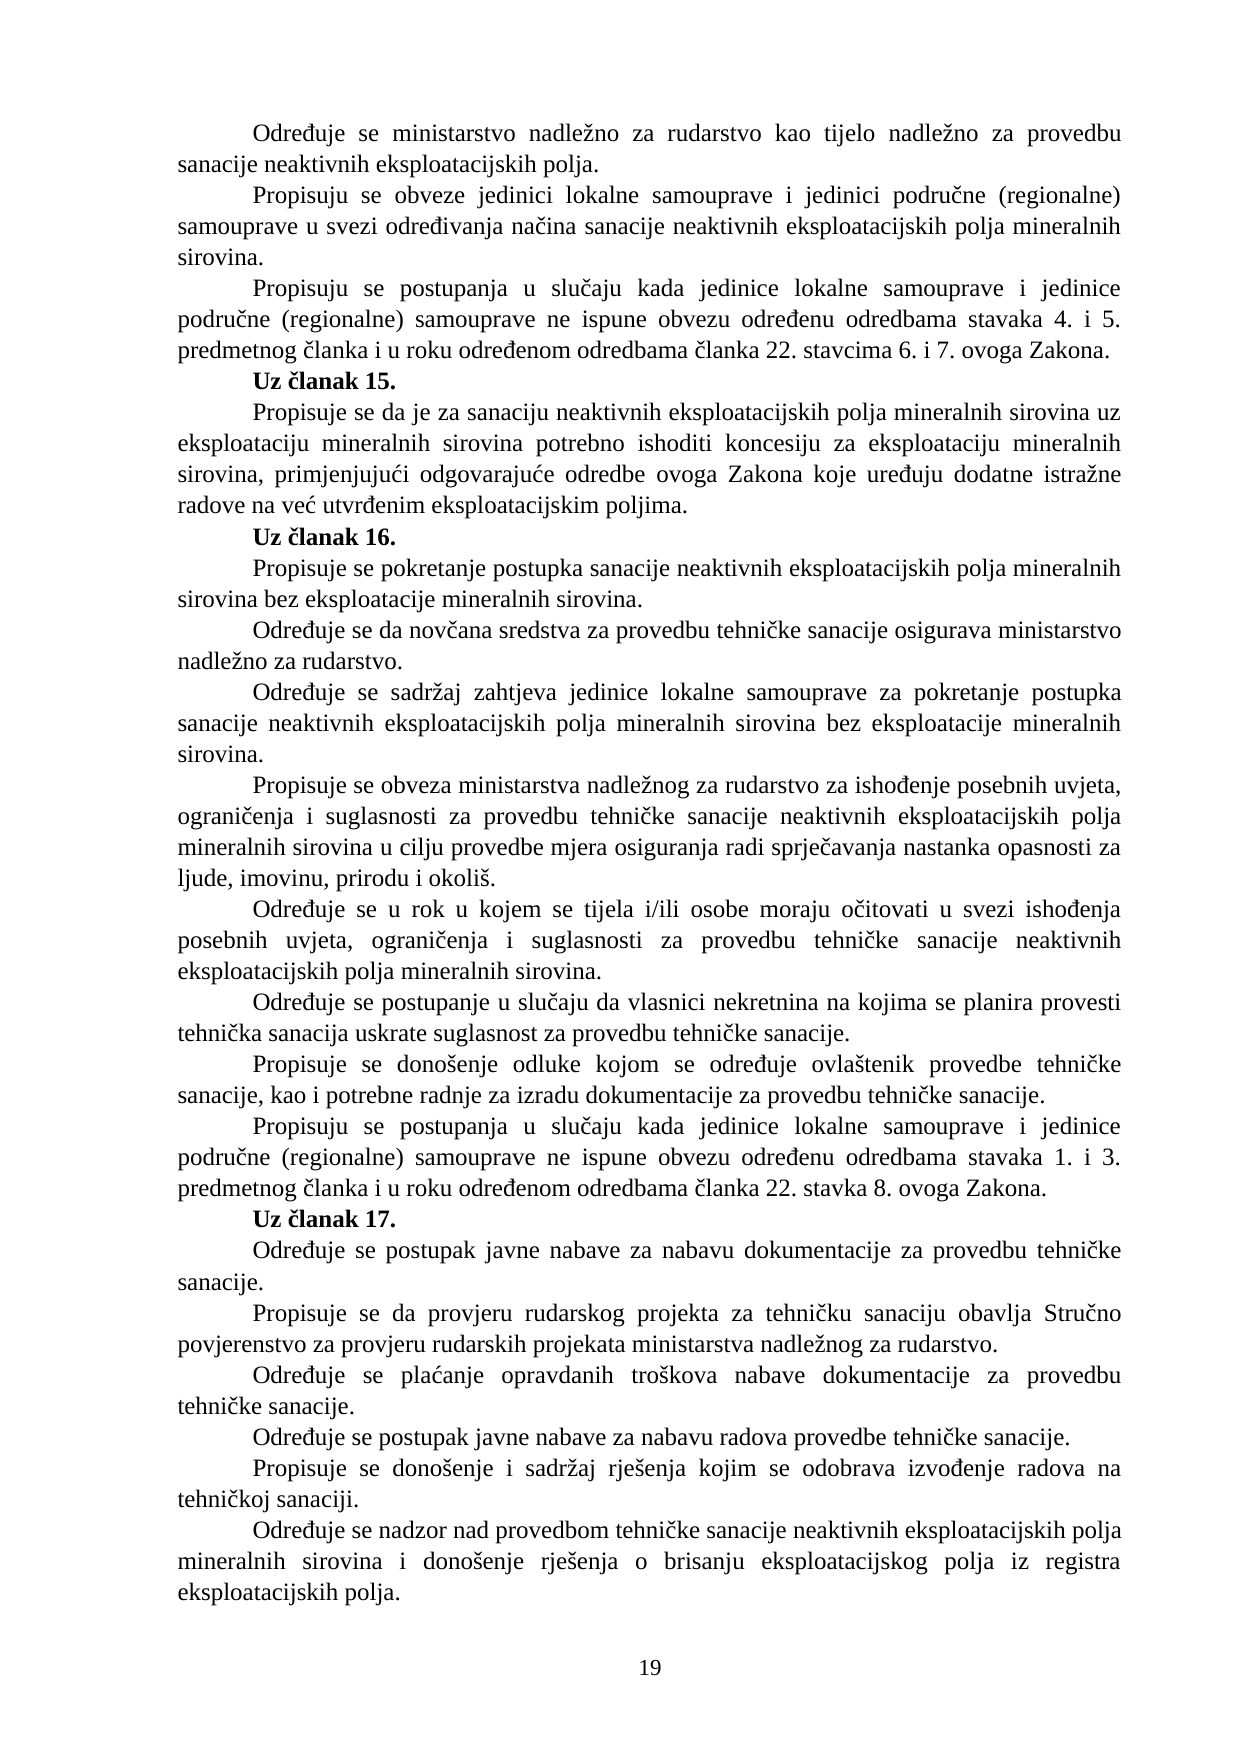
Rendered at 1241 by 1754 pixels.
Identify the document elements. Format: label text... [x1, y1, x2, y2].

text Određuje se plaćanje opravdanih troškova nabave dokumentacije za provedbu tehničke sanacije. [177, 1360, 1122, 1419]
text Određuje se postupak javne nabave za nabavu dokumentacije za provedbu tehničke sanacije. [177, 1236, 1122, 1295]
text Propisuju se obveze jedinici lokalne samouprave i jedinici područne (regionalne) samouprave u svezi određivanja načina sanacije neaktivnih eksploatacijskih polja mineralnih sirovina. [177, 180, 1122, 271]
text Propisuje se donošenje odluke kojom se određuje ovlaštenik provedbe tehničke sanacije, kao i potrebne radnje za izradu dokumentacije za provedbu tehničke sanacije. [177, 1049, 1122, 1109]
text Propisuje se da je za sanaciju neaktivnih eksploatacijskih polja mineralnih sirovina uz eksploataciju mineralnih sirovina potrebno ishoditi koncesiju za eksploataciju mineralnih sirovina, primjenjujući odgovarajuće odredbe ovoga Zakona koje uređuju dodatne istražne radove na već utvrđenim eksploatacijskim poljima. [177, 397, 1122, 519]
text Određuje se sadržaj zahtjeva jedinice lokalne samouprave za pokretanje postupka sanacije neaktivnih eksploatacijskih polja mineralnih sirovina bez eksploatacije mineralnih sirovina. [177, 677, 1122, 768]
text Uz članak 15. [177, 366, 1122, 395]
text Propisuje se pokretanje postupka sanacije neaktivnih eksploatacijskih polja mineralnih sirovina bez eksploatacije mineralnih sirovina. [177, 553, 1122, 612]
text Propisuju se postupanja u slučaju kada jedinice lokalne samouprave i jedinice područne (regionalne) samouprave ne ispune obvezu određenu odredbama stavaka 1. i 3. predmetnog članka i u roku određenom odredbama članka 22. stavka 8. ovoga Zakona. [177, 1111, 1122, 1202]
text Određuje se postupak javne nabave za nabavu radova provedbe tehničke sanacije. [177, 1422, 1122, 1451]
text Uz članak 16. [177, 522, 1122, 550]
text Propisuju se postupanja u slučaju kada jedinice lokalne samouprave i jedinice područne (regionalne) samouprave ne ispune obvezu određenu odredbama stavaka 4. i 5. predmetnog članka i u roku određenom odredbama članka 22. stavcima 6. i 7. ovoga Zakona. [177, 273, 1122, 364]
text Određuje se postupanje u slučaju da vlasnici nekretnina na kojima se planira provesti tehnička sanacija uskrate suglasnost za provedbu tehničke sanacije. [177, 987, 1122, 1047]
text Određuje se nadzor nad provedbom tehničke sanacije neaktivnih eksploatacijskih polja mineralnih sirovina i donošenje rješenja o brisanju eksploatacijskog polja iz registra eksploatacijskih polja. [177, 1515, 1122, 1606]
text Uz članak 17. [177, 1204, 1122, 1233]
text Određuje se ministarstvo nadležno za rudarstvo kao tijelo nadležno za provedbu sanacije neaktivnih eksploatacijskih polja. [177, 118, 1122, 178]
text Propisuje se da provjeru rudarskog projekta za tehničku sanaciju obavlja Stručno povjerenstvo za provjeru rudarskih projekata ministarstva nadležnog za rudarstvo. [177, 1298, 1122, 1357]
text Propisuje se donošenje i sadržaj rješenja kojim se odobrava izvođenje radova na tehničkoj sanaciji. [177, 1453, 1122, 1513]
text Propisuje se obveza ministarstva nadležnog za rudarstvo za ishođenje posebnih uvjeta, ograničenja i suglasnosti za provedbu tehničke sanacije neaktivnih eksploatacijskih polja mineralnih sirovina u cilju provedbe mjera osiguranja radi sprječavanja nastanka opasnosti za ljude, imovinu, prirodu i okoliš. [177, 770, 1122, 892]
text Određuje se da novčana sredstva za provedbu tehničke sanacije osigurava ministarstvo nadležno za rudarstvo. [177, 615, 1122, 674]
text Određuje se u rok u kojem se tijela i/ili osobe moraju očitovati u svezi ishođenja posebnih uvjeta, ograničenja i suglasnosti za provedbu tehničke sanacije neaktivnih eksploatacijskih polja mineralnih sirovina. [177, 894, 1122, 985]
